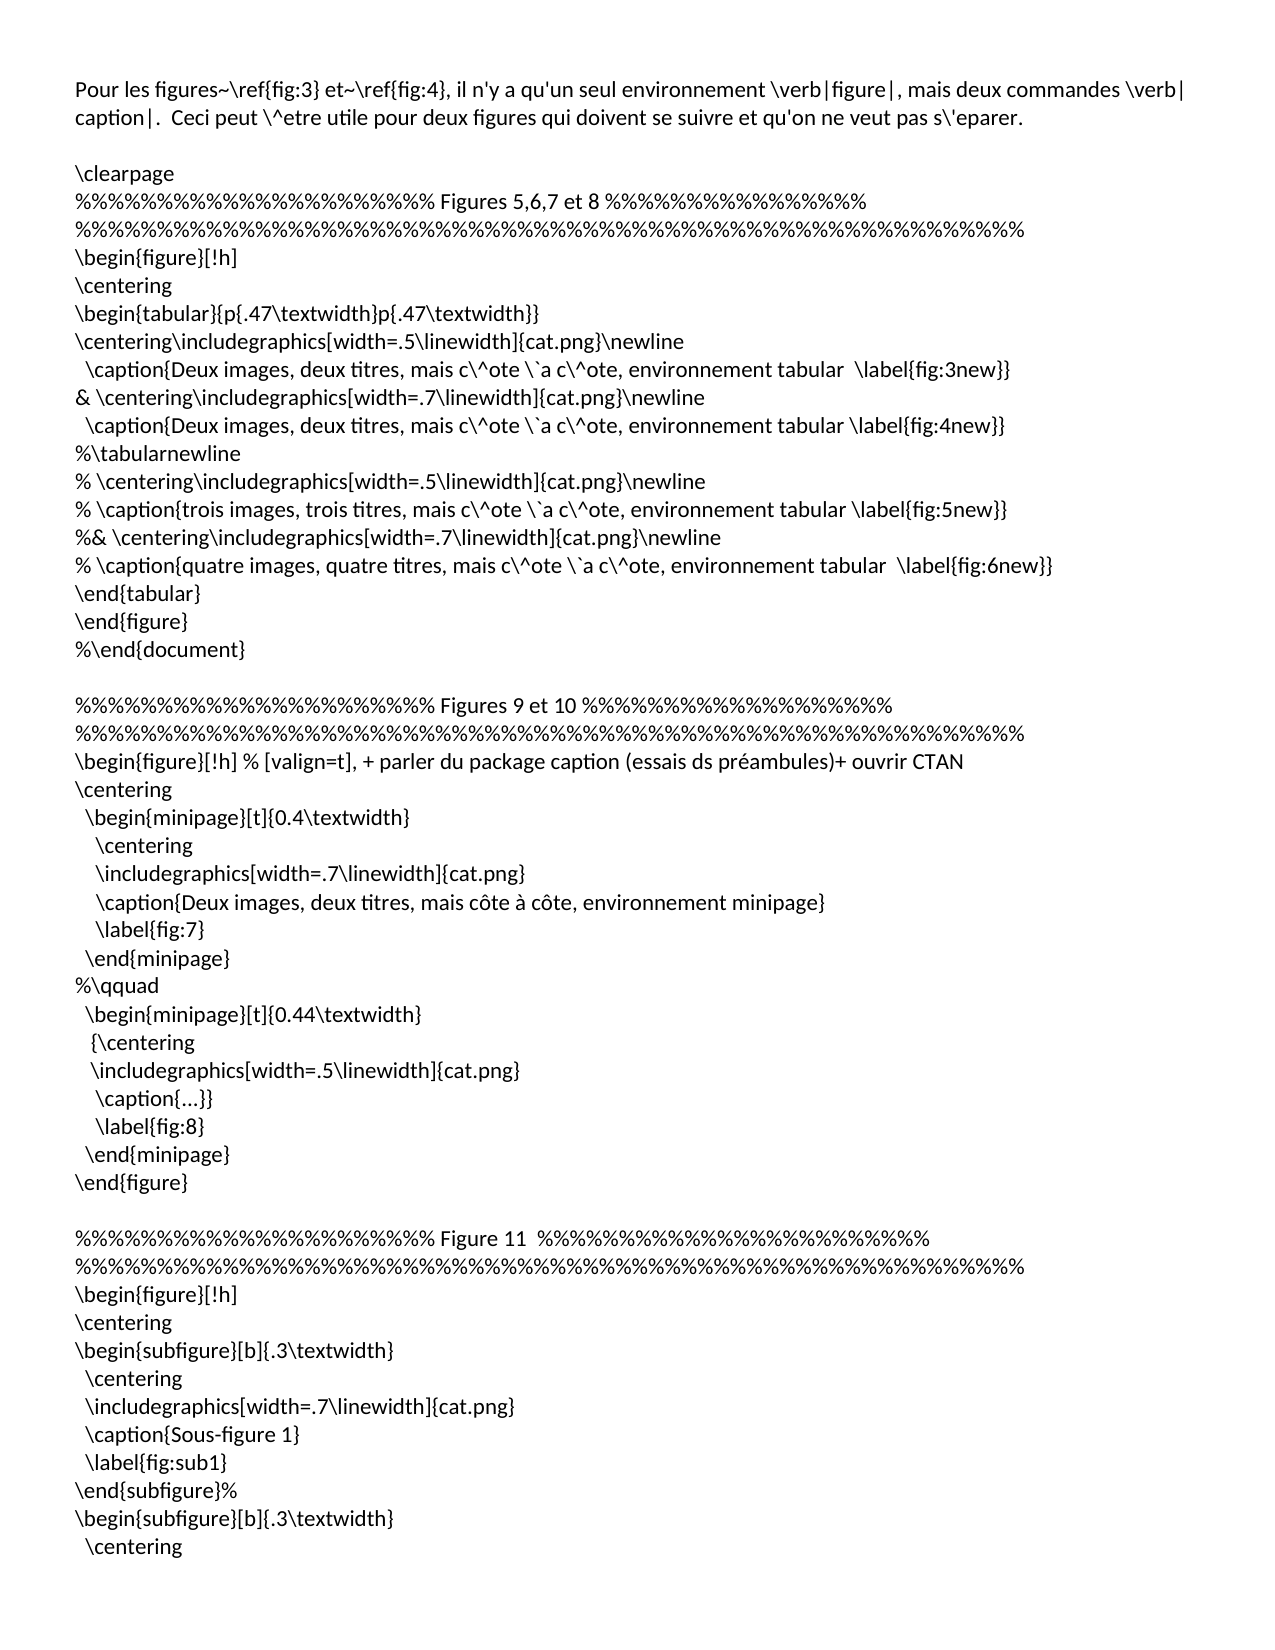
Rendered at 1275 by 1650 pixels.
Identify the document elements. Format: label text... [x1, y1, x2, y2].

text \end{minipage} [75, 944, 1200, 972]
text % \caption{trois images, trois titres, mais c\^ote \`a c\^ote, environnement tabular \label{fig:5new}} [75, 495, 1200, 523]
text % \caption{quatre images, quatre titres, mais c\^ote \`a c\^ote, environnement tabular \label{fig:6new}} [75, 551, 1200, 579]
text \centering [75, 1308, 1200, 1336]
text \end{tabular} [75, 579, 1200, 607]
text %\end{document} [75, 635, 1200, 663]
text \centering [75, 271, 1200, 299]
text %\qquad [75, 972, 1200, 1000]
text \end{minipage} [75, 1140, 1200, 1168]
text \caption{Deux images, deux titres, mais côte à côte, environnement minipage} [75, 888, 1200, 916]
text \begin{minipage}[t]{0.44\textwidth} [75, 1000, 1200, 1028]
text \caption{Deux images, deux titres, mais c\^ote \`a c\^ote, environnement tabular \label{fig:4new}} [75, 411, 1200, 439]
text \includegraphics[width=.7\linewidth]{cat.png} [75, 859, 1200, 888]
text \end{figure} [75, 1168, 1200, 1196]
text \includegraphics[width=.5\linewidth]{cat.png} [75, 1056, 1200, 1084]
text \begin{figure}[!h] [75, 1280, 1200, 1308]
text %& \centering\includegraphics[width=.7\linewidth]{cat.png}\newline [75, 523, 1200, 551]
text \centering\includegraphics[width=.5\linewidth]{cat.png}\newline [75, 327, 1200, 355]
text \label{fig:7} [75, 916, 1200, 944]
text \begin{tabular}{p{.47\textwidth}p{.47\textwidth}} [75, 299, 1200, 327]
text %\tabularnewline [75, 439, 1200, 467]
text \begin{subfigure}[b]{.3\textwidth} [75, 1504, 1200, 1532]
text %%%%%%%%%%%%%%%%%%%%%% Figure 11 %%%%%%%%%%%%%%%%%%%%%%%% [75, 1224, 1200, 1252]
text \begin{figure}[!h] [75, 243, 1200, 271]
text \end{subfigure}% [75, 1476, 1200, 1504]
text \caption{...}} [75, 1084, 1200, 1112]
text \clearpage [75, 159, 1200, 187]
text \label{fig:8} [75, 1112, 1200, 1140]
text \begin{subfigure}[b]{.3\textwidth} [75, 1336, 1200, 1364]
text % \centering\includegraphics[width=.5\linewidth]{cat.png}\newline [75, 467, 1200, 495]
text %%%%%%%%%%%%%%%%%%%%%%%%%%%%%%%%%%%%%%%%%%%%%%%%%%%%%%%%%% [75, 719, 1200, 747]
text \begin{minipage}[t]{0.4\textwidth} [75, 803, 1200, 832]
text \caption{Deux images, deux titres, mais c\^ote \`a c\^ote, environnement tabular \label{fig:3new}} [75, 355, 1200, 383]
text Pour les figures~\ref{fig:3} et~\ref{fig:4}, il n'y a qu'un seul environnement \verb|figure|, mais deux commandes \verb|caption|. Ceci peut \^etre utile pour deux figures qui doivent se suivre et qu'on ne veut pas s\'eparer. [75, 75, 1200, 131]
text \includegraphics[width=.7\linewidth]{cat.png} [75, 1392, 1200, 1420]
text %%%%%%%%%%%%%%%%%%%%%% Figures 5,6,7 et 8 %%%%%%%%%%%%%%%% [75, 187, 1200, 215]
text & \centering\includegraphics[width=.7\linewidth]{cat.png}\newline [75, 383, 1200, 411]
text \centering [75, 1364, 1200, 1392]
text {\centering [75, 1028, 1200, 1056]
text %%%%%%%%%%%%%%%%%%%%%%%%%%%%%%%%%%%%%%%%%%%%%%%%%%%%%%%%%% [75, 1252, 1200, 1280]
text \centering [75, 832, 1200, 859]
text \centering [75, 776, 1200, 803]
text %%%%%%%%%%%%%%%%%%%%%% Figures 9 et 10 %%%%%%%%%%%%%%%%%%% [75, 691, 1200, 719]
text %%%%%%%%%%%%%%%%%%%%%%%%%%%%%%%%%%%%%%%%%%%%%%%%%%%%%%%%%% [75, 215, 1200, 243]
text \caption{Sous-figure 1} [75, 1420, 1200, 1448]
text \begin{figure}[!h] % [valign=t], + parler du package caption (essais ds préambules)+ ouvrir CTAN [75, 747, 1200, 776]
text \end{figure} [75, 607, 1200, 635]
text \centering [75, 1532, 1200, 1560]
text \label{fig:sub1} [75, 1448, 1200, 1476]
